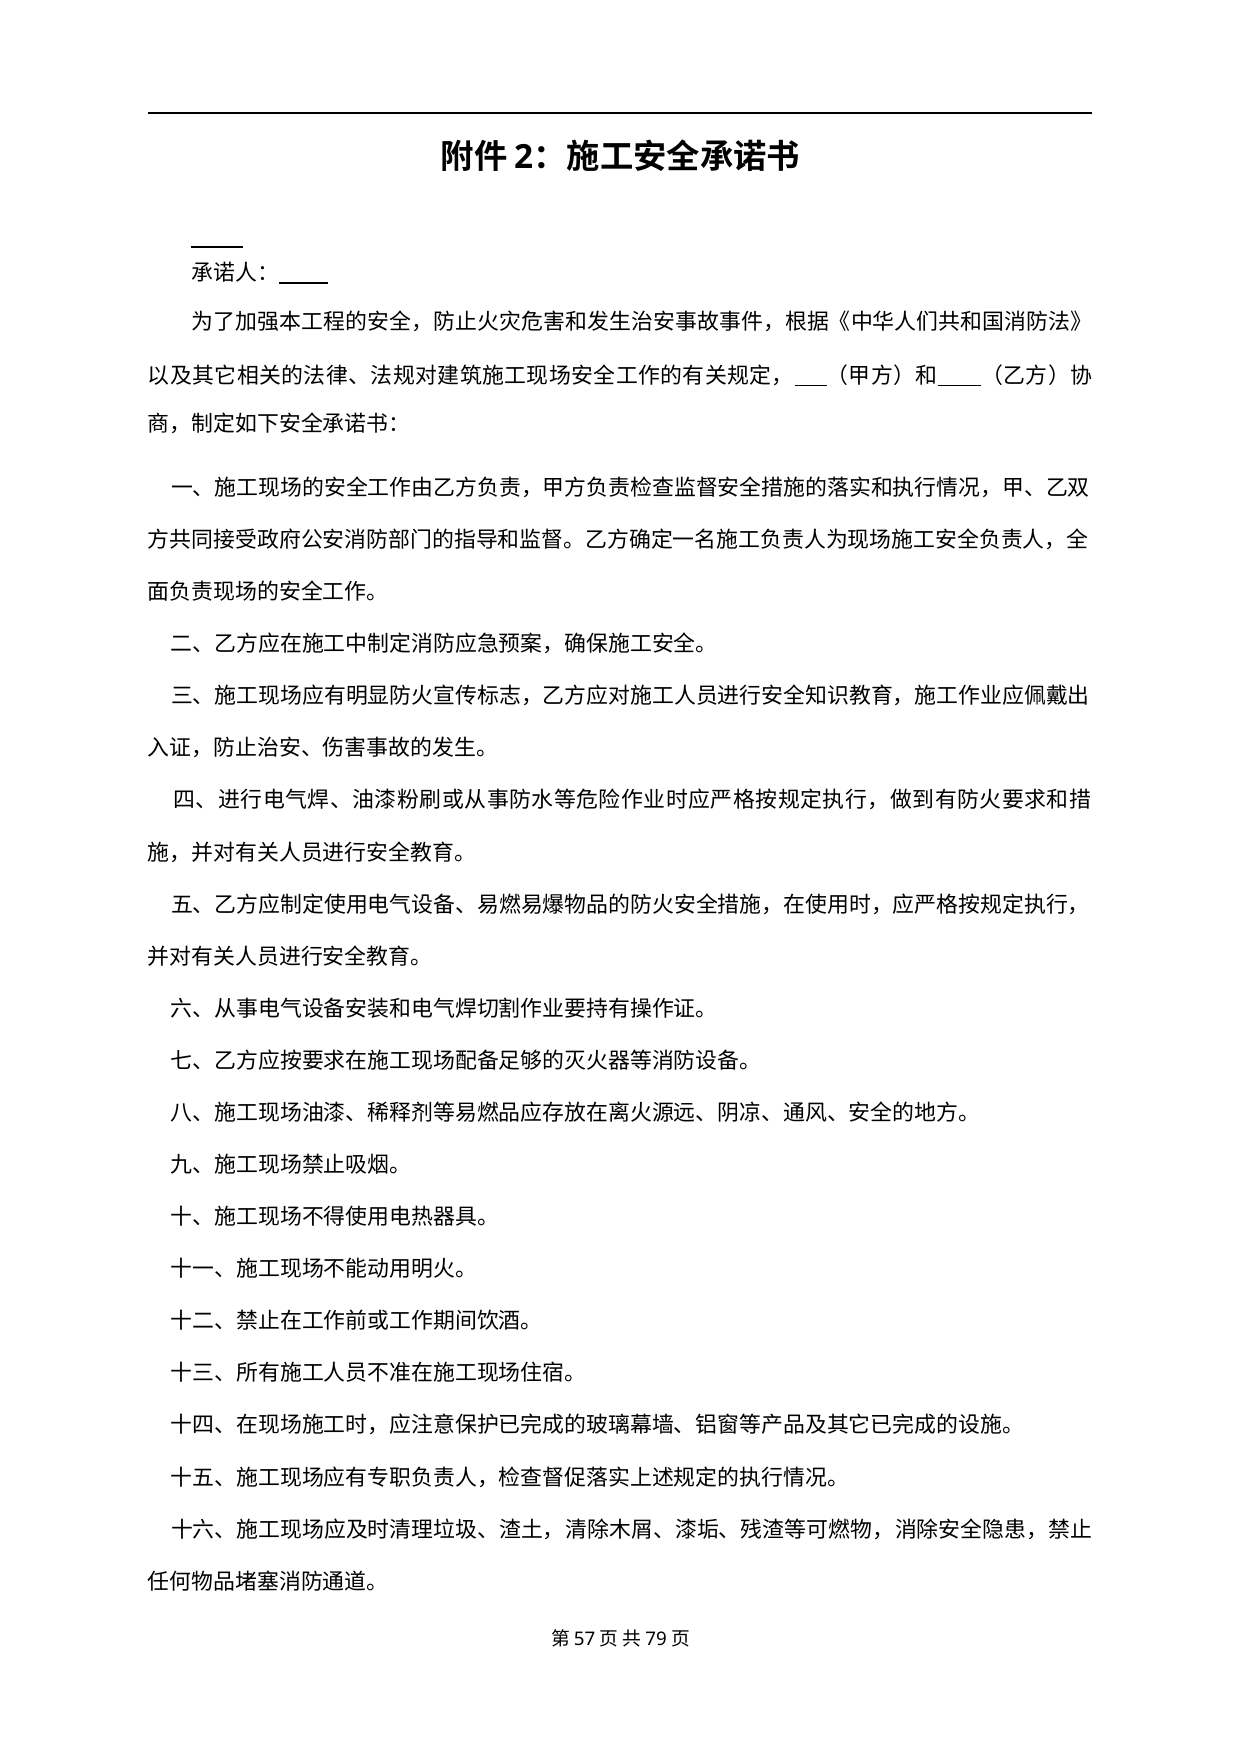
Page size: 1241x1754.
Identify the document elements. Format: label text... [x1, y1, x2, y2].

text 八、施工现场油漆、稀释剂等易燃品应存放在离火源远、阴凉、通风、安全的地方。 [148, 1079, 1092, 1131]
text 四、进行电气焊、油漆粉刷或从事防水等危险作业时应严格按规定执行，做到有防火要求和措施，并对有关人员进行安全教育。 [148, 766, 1092, 870]
text 六、从事电气设备安装和电气焊切割作业要持有操作证。 [148, 974, 1092, 1027]
text 七、乙方应按要求在施工现场配备足够的灭火器等消防设备。 [148, 1027, 1092, 1079]
text 承诺人： [148, 254, 1092, 286]
text 为了加强本工程的安全，防止火灾危害和发生治安事故事件，根据《中华人们共和国消防法》以及其它相关的法律、法规对建筑施工现场安全工作的有关规定， （甲方）和 （乙方）协商，制定如下安全承诺书： [148, 304, 1092, 438]
text 五、乙方应制定使用电气设备、易燃易爆物品的防火安全措施，在使用时，应严格按规定执行，并对有关人员进行安全教育。 [148, 870, 1092, 974]
text 十四、在现场施工时，应注意保护已完成的玻璃幕墙、铝窗等产品及其它已完成的设施。 [148, 1391, 1092, 1443]
text 十五、施工现场应有专职负责人，检查督促落实上述规定的执行情况。 [148, 1443, 1092, 1495]
text 十三、所有施工人员不准在施工现场住宿。 [148, 1339, 1092, 1391]
text 三、施工现场应有明显防火宣传标志，乙方应对施工人员进行安全知识教育，施工作业应佩戴出入证，防止治安、伤害事故的发生。 [148, 662, 1092, 766]
text 十一、施工现场不能动用明火。 [148, 1235, 1092, 1287]
text 十六、施工现场应及时清理垃圾、渣土，清除木屑、漆垢、残渣等可燃物，消除安全隐患，禁止任何物品堵塞消防通道。 [148, 1495, 1092, 1599]
text 附件2：施工安全承诺书 [148, 130, 1092, 178]
text 十、施工现场不得使用电热器具。 [148, 1183, 1092, 1235]
text 一、施工现场的安全工作由乙方负责，甲方负责检查监督安全措施的落实和执行情况，甲、乙双方共同接受政府公安消防部门的指导和监督。乙方确定一名施工负责人为现场施工安全负责人，全面负责现场的安全工作。 [148, 454, 1092, 610]
text 二、乙方应在施工中制定消防应急预案，确保施工安全。 [148, 610, 1092, 662]
text 十二、禁止在工作前或工作期间饮酒。 [148, 1287, 1092, 1339]
text 九、施工现场禁止吸烟。 [148, 1131, 1092, 1183]
